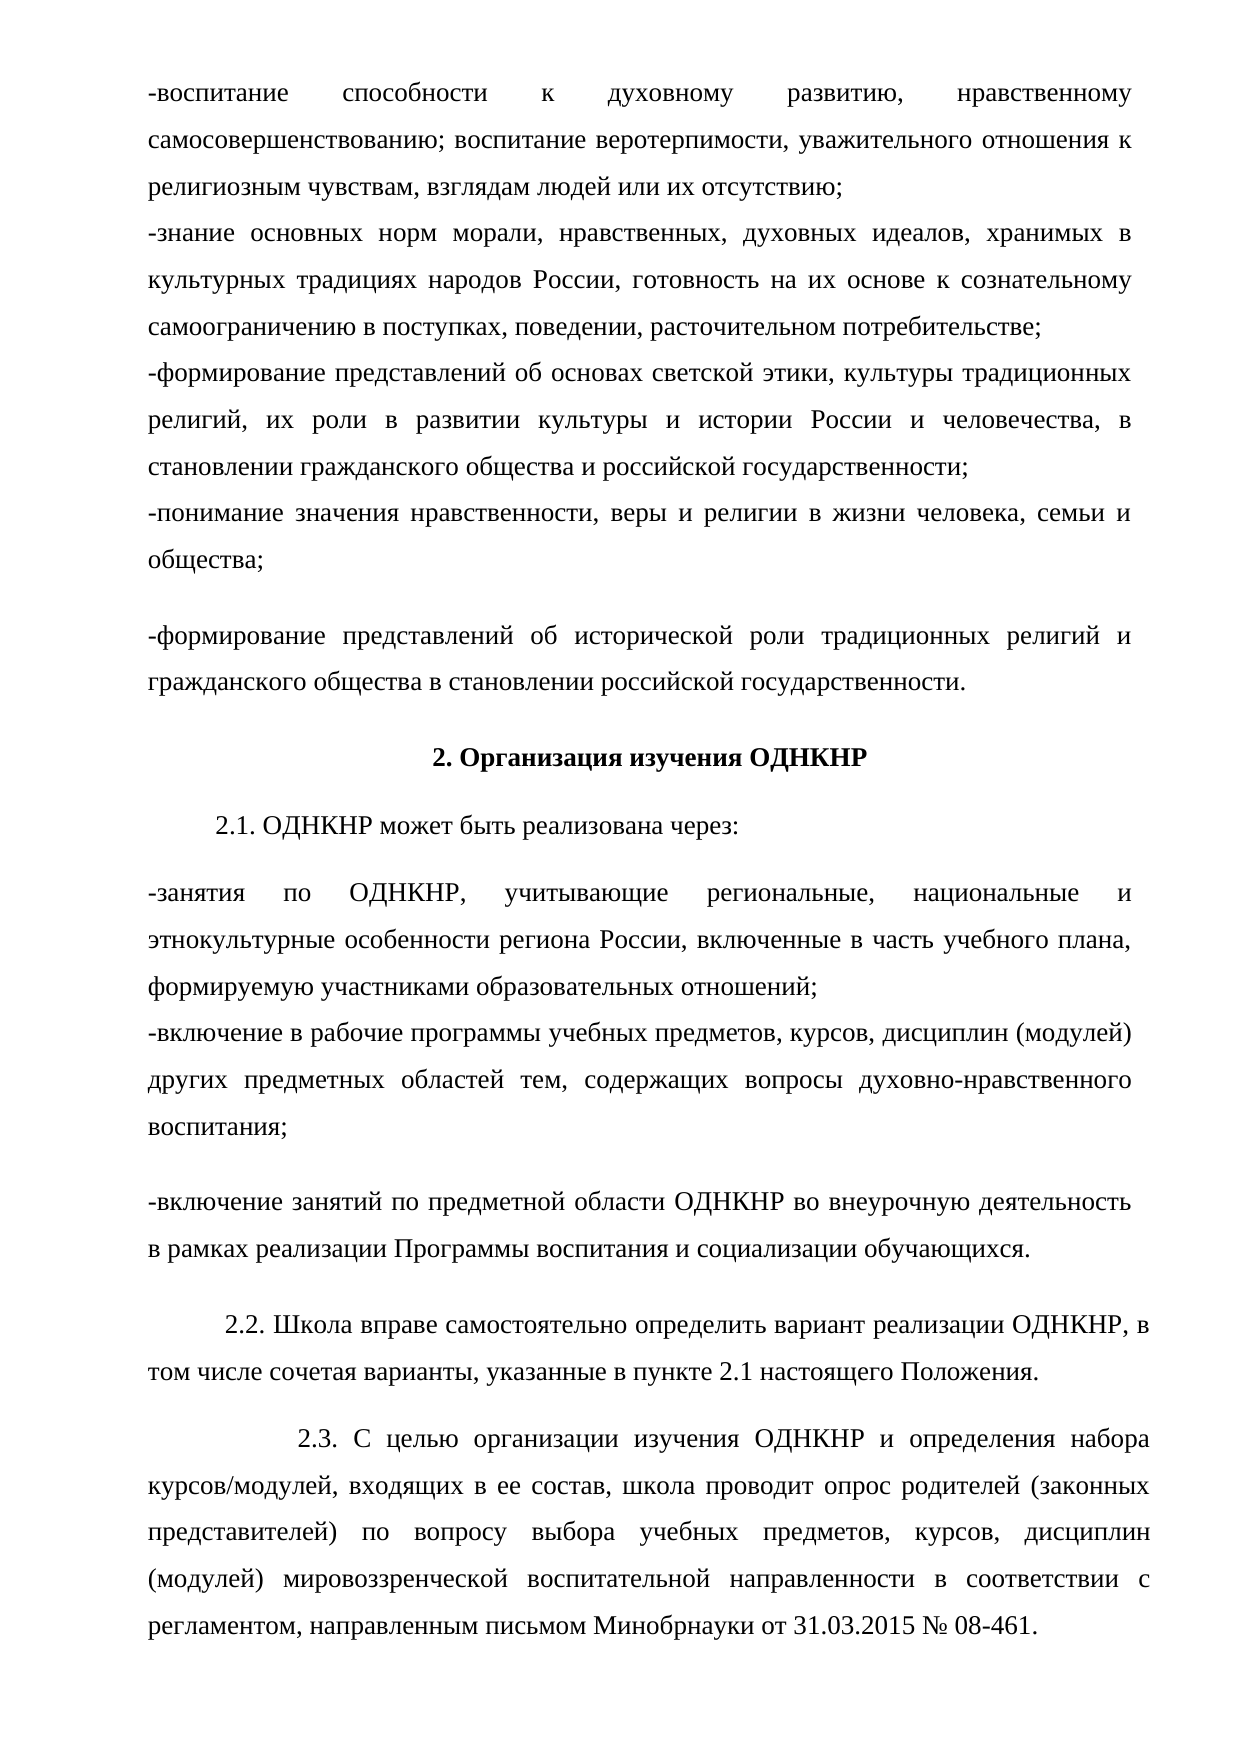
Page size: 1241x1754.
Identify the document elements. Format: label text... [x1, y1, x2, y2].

text -понимание значения нравственности, веры и религии в жизни человека, семьи и общества; [148, 496, 1133, 574]
text 2.3. С целью организации изучения ОДНКНР и определения набора курсов/модулей, входящих в ее состав, школа проводит опрос родителей (законных представителей) по вопросу выбора учебных предметов, курсов, дисциплин (модулей) мировоззренческой воспитательной направленности в соответствии с регламентом, направленным письмом Минобрнауки от 31.03.2015 № 08-461. [148, 1422, 1152, 1640]
text -формирование представлений об основах светской этики, культуры традиционных религий, их роли в развитии культуры и истории России и человечества, в становлении гражданского общества и российской государственности; [148, 356, 1133, 481]
text -включение занятий по предметной области ОДНКНР во внеурочную деятельность в рамках реализации Программы воспитания и социализации обучающихся. [148, 1185, 1133, 1263]
text -включение в рабочие программы учебных предметов, курсов, дисциплин (модулей) других предметных областей тем, содержащих вопросы духовно-нравственного воспитания; [148, 1016, 1133, 1141]
text -занятия по ОДНКНР, учитывающие региональные, национальные и этнокультурные особенности региона России, включенные в часть учебного плана, формируемую участниками образовательных отношений; [148, 876, 1133, 1001]
text 2. Организация изучения ОДНКНР [148, 741, 1152, 772]
text -знание основных норм морали, нравственных, духовных идеалов, хранимых в культурных традициях народов России, готовность на их основе к сознательному самоограничению в поступках, поведении, расточительном потребительстве; [148, 216, 1133, 341]
text -воспитание способности к духовному развитию, нравственному самосовершенствованию; воспитание веротерпимости, уважительного отношения к религиозным чувствам, взглядам людей или их отсутствию; [148, 76, 1133, 201]
text 2.2. Школа вправе самостоятельно определить вариант реализации ОДНКНР, в том числе сочетая варианты, указанные в пункте 2.1 настоящего Положения. [148, 1308, 1152, 1386]
text 2.1. ОДНКНР может быть реализована через: [148, 809, 1152, 840]
text -формирование представлений об исторической роли традиционных религий и гражданского общества в становлении российской государственности. [148, 619, 1133, 697]
